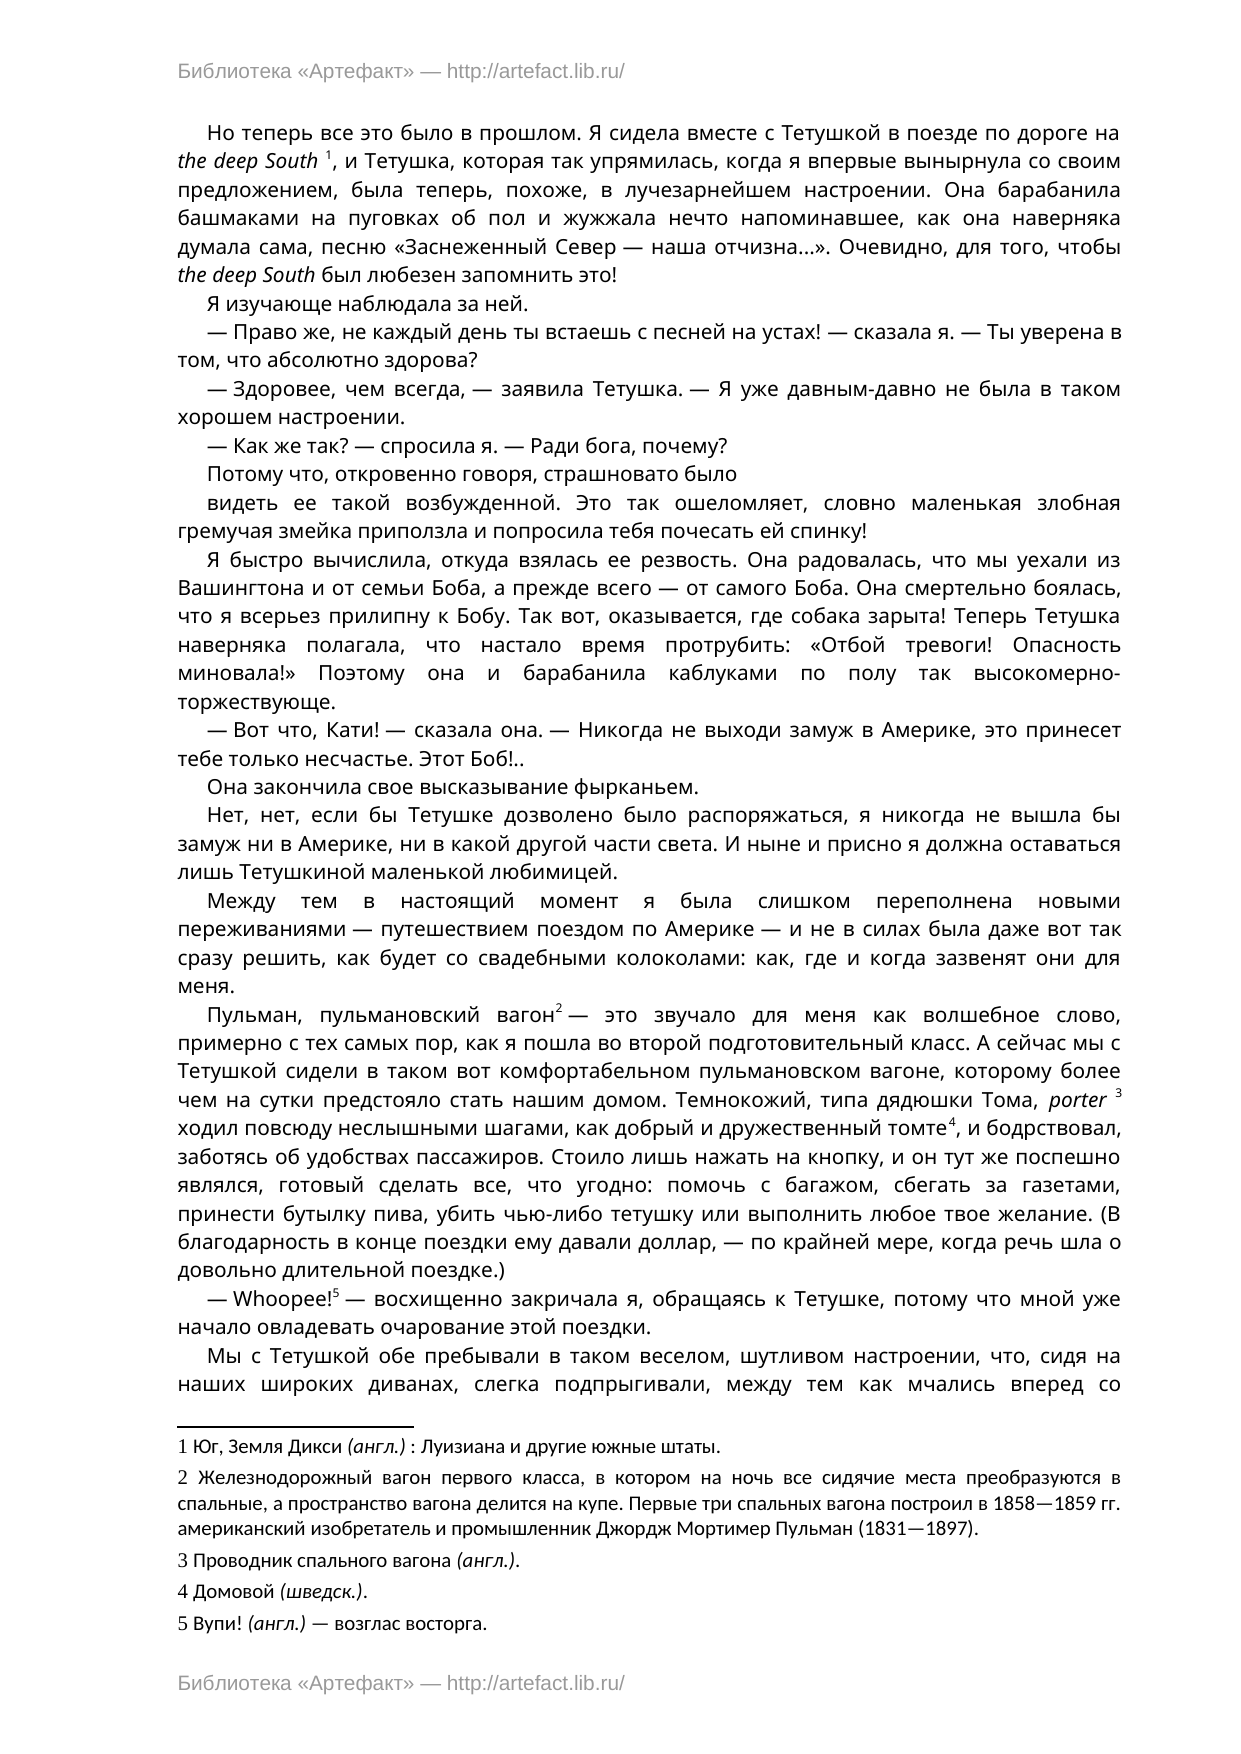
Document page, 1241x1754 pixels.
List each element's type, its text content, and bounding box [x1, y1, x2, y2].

text Между тем в настоящий момент я была слишком переполнена новыми переживаниями — путешествием поездом по Америке — и не в силах была даже вот так сразу решить, как будет со свадебными колоколами: как, где и когда зазвенят они для меня. [177, 886, 1122, 1000]
text — Здоровее, чем всегда, — заявила Тетушка. — Я уже давным-давно не была в таком хорошем настроении. [177, 374, 1122, 431]
text видеть ее такой возбужденной. Это так ошеломляет, словно маленькая злобная гремучая змейка приползла и попросила тебя почесать ей спинку! [177, 488, 1122, 545]
text — Право же, не каждый день ты встаешь с песней на устах! — сказала я. — Ты уверена в том, что абсолютно здорова? [177, 317, 1122, 374]
text Я быстро вычислила, откуда взялась ее резвость. Она радовалась, что мы уехали из Вашингтона и от семьи Боба, а прежде всего — от самого Боба. Она смертельно боялась, что я всерьез прилипну к Бобу. Так вот, оказывается, где собака зарыта! Теперь Тетушка наверняка полагала, что настало время протрубить: «Отбой тревоги! Опасность миновала!» Поэтому она и барабанила каблуками по полу так высокомерно-торжествующе. [177, 545, 1122, 715]
text — Whoopee! — восхищенно закричала я, обращаясь к Тетушке, потому что мной уже начало овладевать очарование этой поездки. [177, 1284, 1122, 1341]
text Она закончила свое высказывание фырканьем. [177, 772, 1122, 801]
text Пульман, пульмановский вагон — это звучало для меня как волшебное слово, примерно с тех самых пор, как я пошла во второй подготовительный класс. А сейчас мы с Тетушкой сидели в таком вот комфортабельном пульмановском вагоне, которому более чем на сутки предстояло стать нашим домом. Темнокожий, типа дядюшки Тома, porter ходил повсюду неслышными шагами, как добрый и дружественный томте, и бодрствовал, заботясь об удобствах пассажиров. Стоило лишь нажать на кнопку, и он тут же поспешно являлся, готовый сделать все, что угодно: помочь с багажом, сбегать за газетами, принести бутылку пива, убить чью-либо тетушку или выполнить любое твое желание. (В благодарность в конце поездки ему давали доллар, — по крайней мере, когда речь шла о довольно длительной поездке.) [177, 1000, 1122, 1284]
text Но теперь все это было в прошлом. Я сидела вместе с Тетушкой в поезде по дороге на the deep South , и Тетушка, которая так упрямилась, когда я впервые вынырнула со своим предложением, была теперь, похоже, в лучезарнейшем настроении. Она барабанила башмаками на пуговках об пол и жужжала нечто напоминавшее, как она наверняка думала сама, песню «Заснеженный Север — наша отчизна...». Очевидно, для того, чтобы the deep South был любезен запомнить это! [177, 118, 1122, 289]
text Нет, нет, если бы Тетушке дозволено было распоряжаться, я никогда не вышла бы замуж ни в Америке, ни в какой другой части света. И ныне и присно я должна оставаться лишь Тетушкиной маленькой любимицей. [177, 801, 1122, 886]
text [177, 1341, 1122, 1398]
text — Вот что, Кати! — сказала она. — Никогда не выходи замуж в Америке, это принесет тебе только несчастье. Этот Боб!.. [177, 715, 1122, 772]
text Я изучающе наблюдала за ней. [177, 289, 1122, 317]
text — Как же так? — спросила я. — Ради бога, почему? [177, 431, 1122, 459]
text Потому что, откровенно говоря, страшновато было [177, 459, 1122, 488]
